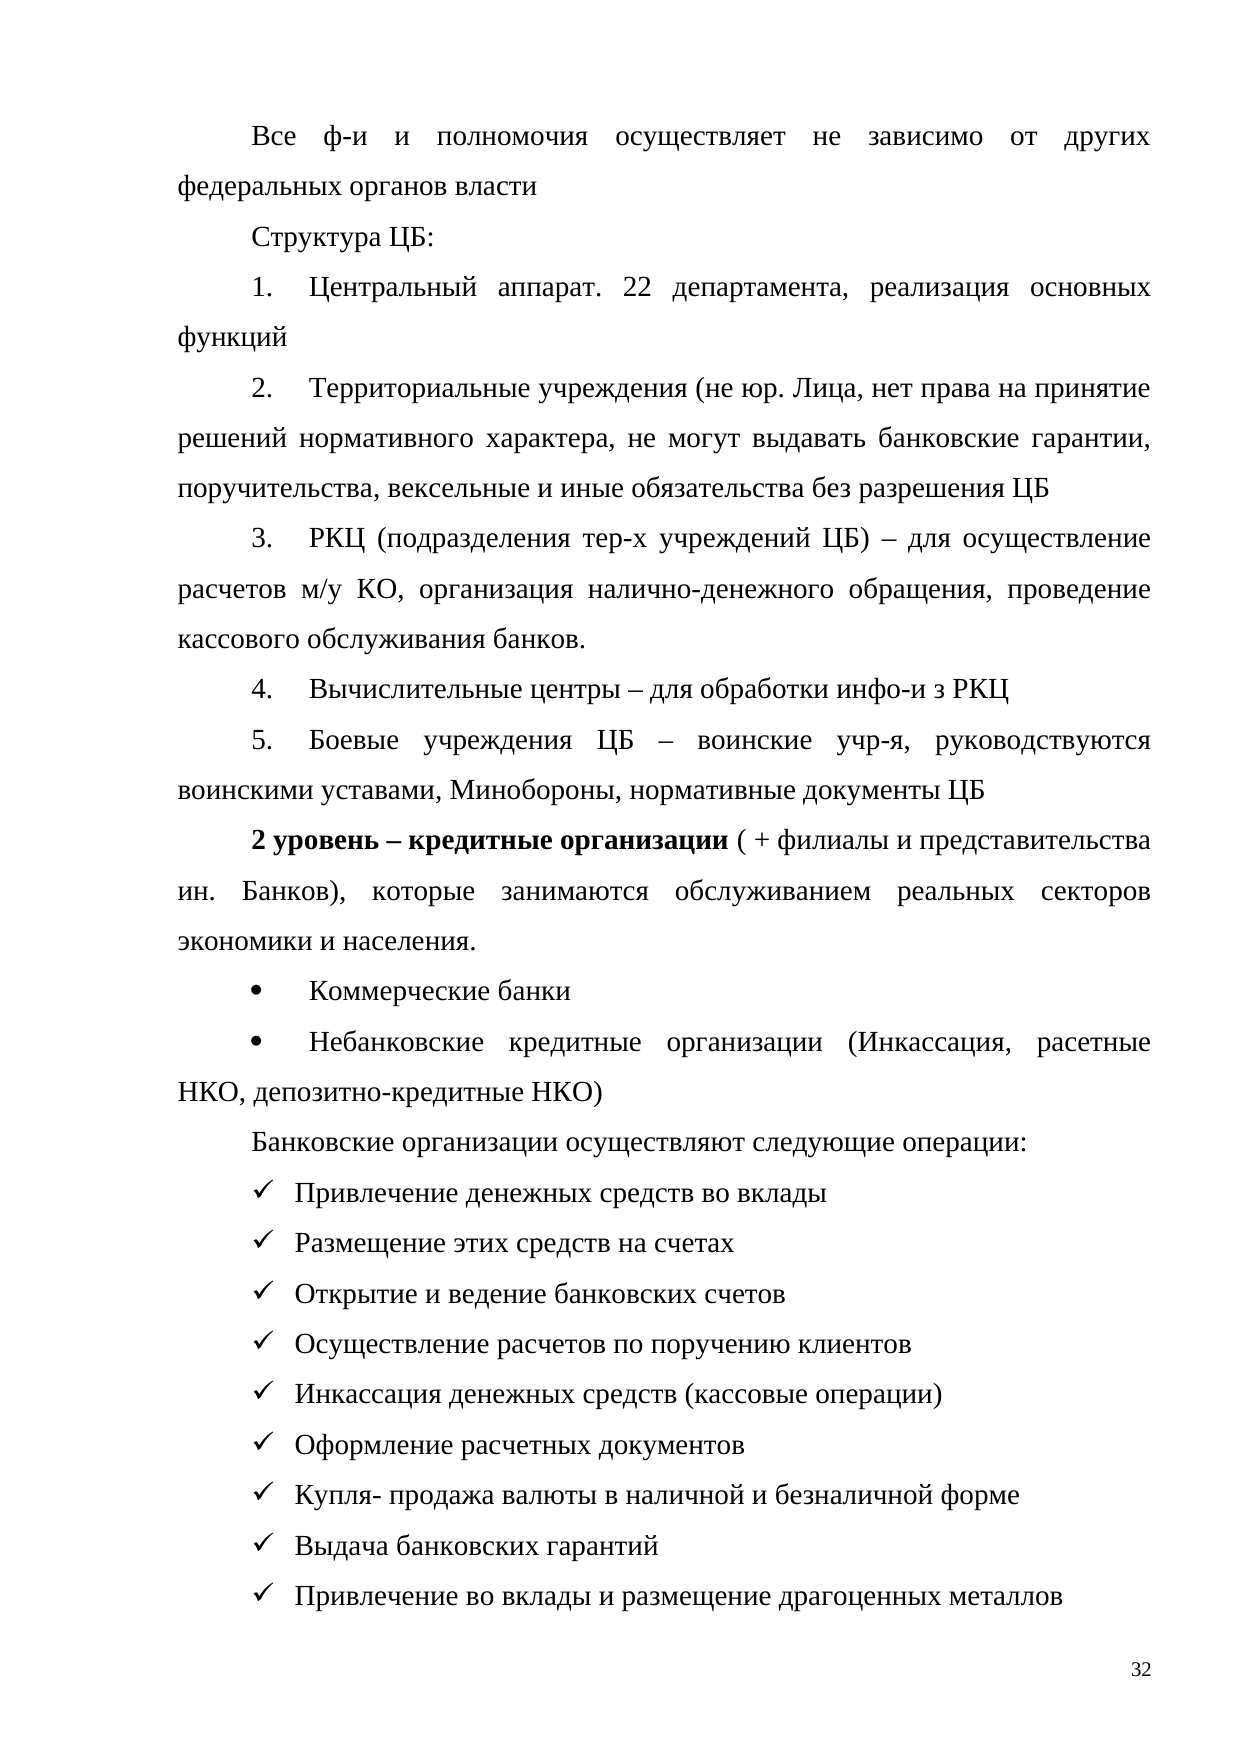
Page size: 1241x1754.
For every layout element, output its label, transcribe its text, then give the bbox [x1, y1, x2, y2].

list Инкассация денежных средств (кассовые операции) [177, 1377, 1152, 1410]
text 2 уровень – кредитные организации ( + филиалы и представительства ин. Банков), которые занимаются обслуживанием реальных секторов экономики и населения. [177, 822, 1152, 957]
list Осуществление расчетов по поручению клиентов [177, 1326, 1152, 1360]
list Открытие и ведение банковских счетов [177, 1276, 1152, 1309]
list Купля- продажа валюты в наличной и безналичной форме [177, 1477, 1152, 1511]
list Территориальные учреждения (не юр. Лица, нет права на принятие решений нормативного характера, не могут выдавать банковские гарантии, поручительства, вексельные и иные обязательства без разрешения ЦБ [177, 370, 1152, 504]
list Выдача банковских гарантий [177, 1528, 1152, 1561]
list Вычислительные центры – для обработки инфо-и з РКЦ [177, 672, 1152, 705]
list Центральный аппарат. 22 департамента, реализация основных функций [177, 269, 1152, 353]
list Боевые учреждения ЦБ – воинские учр-я, руководствуются воинскими уставами, Минобороны, нормативные документы ЦБ [177, 722, 1152, 806]
list Оформление расчетных документов [177, 1427, 1152, 1461]
list РКЦ (подразделения тер-х учреждений ЦБ) – для осуществление расчетов м/у КО, организация налично-денежного обращения, проведение кассового обслуживания банков. [177, 521, 1152, 655]
list Размещение этих средств на счетах [177, 1225, 1152, 1259]
text Структура ЦБ: [177, 219, 1152, 252]
list Привлечение денежных средств во вклады [177, 1175, 1152, 1208]
list Небанковские кредитные организации (Инкассация, расетные НКО, депозитно-кредитные НКО) [177, 1024, 1152, 1108]
text Все ф-и и полномочия осуществляет не зависимо от других федеральных органов власти [177, 118, 1152, 202]
text Банковские организации осуществляют следующие операции: [177, 1124, 1152, 1158]
list Коммерческие банки [177, 973, 1152, 1007]
list Привлечение во вклады и размещение драгоценных металлов [177, 1578, 1152, 1612]
